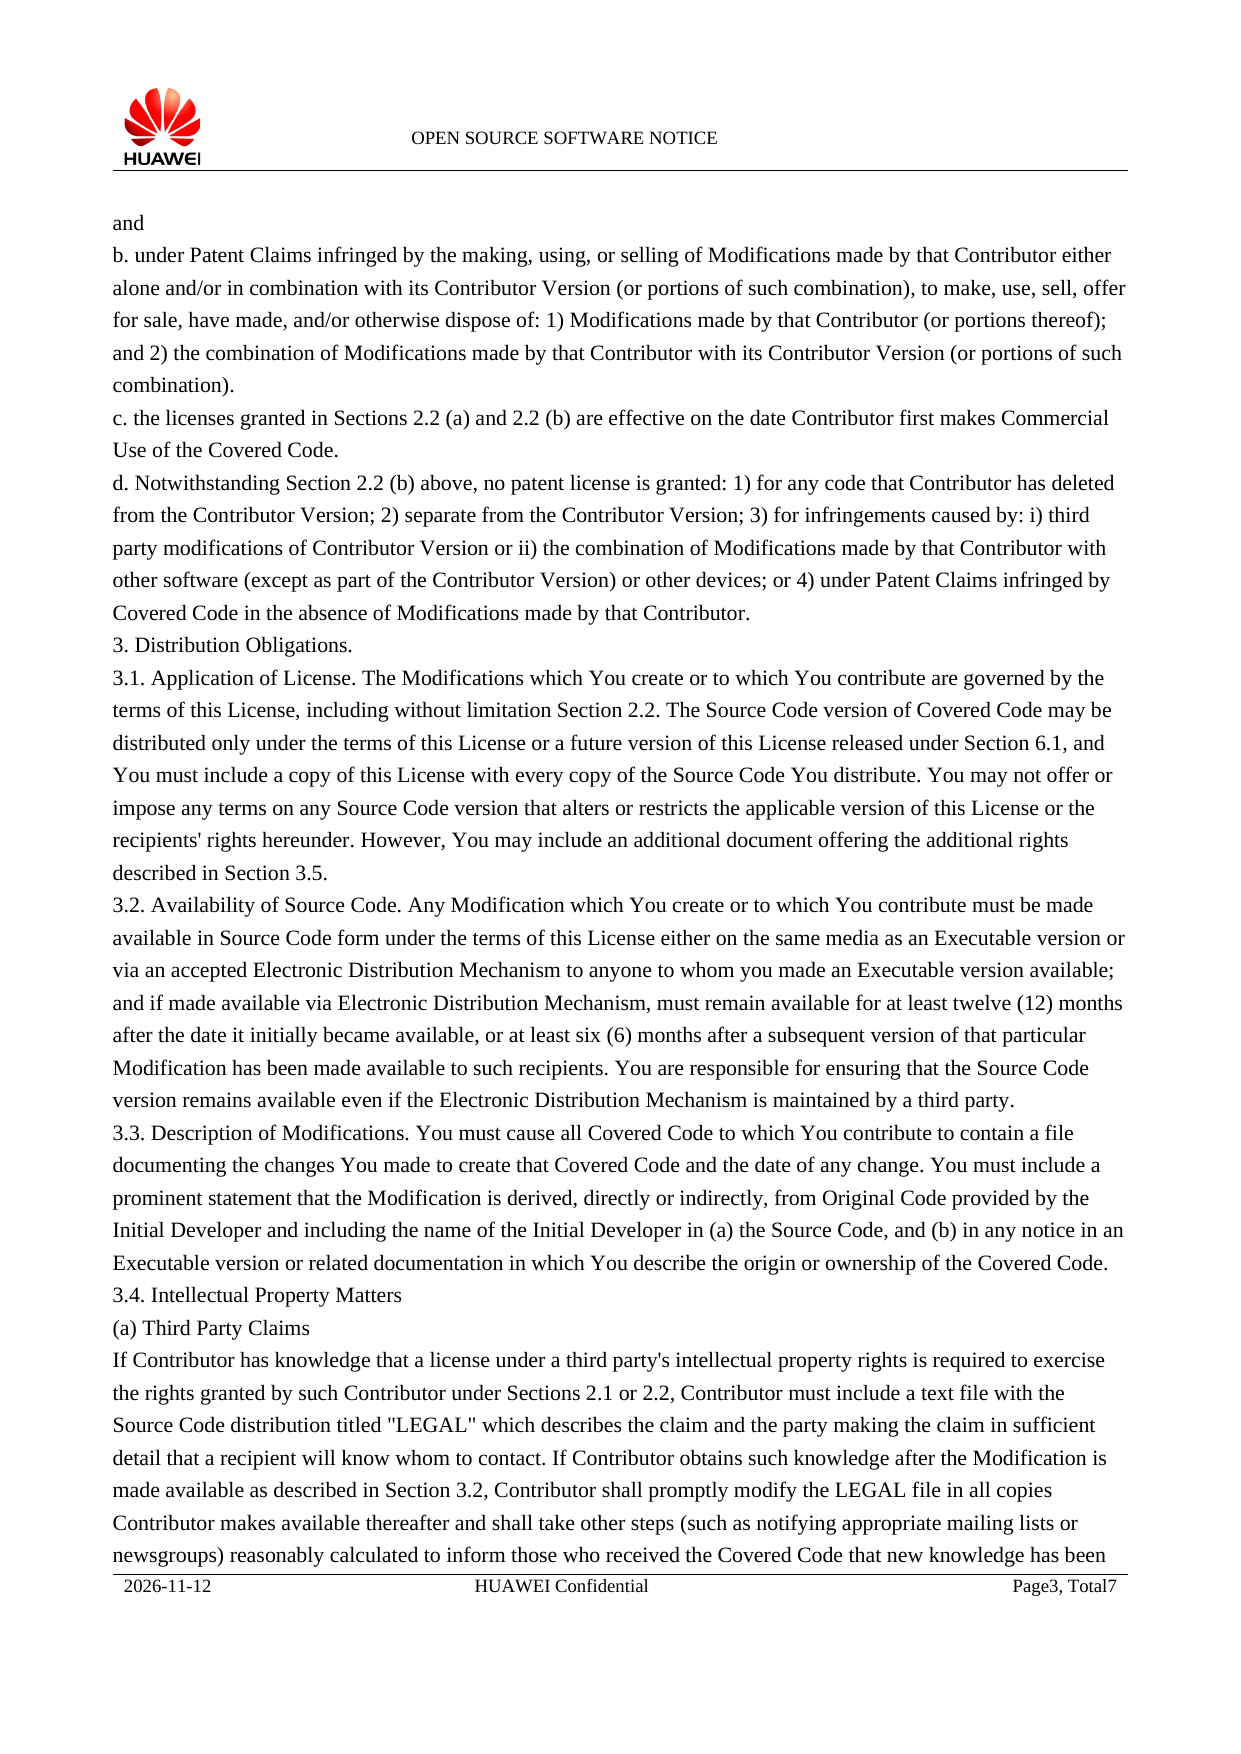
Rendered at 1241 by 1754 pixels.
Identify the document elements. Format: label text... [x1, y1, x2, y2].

picture [124, 88, 201, 165]
